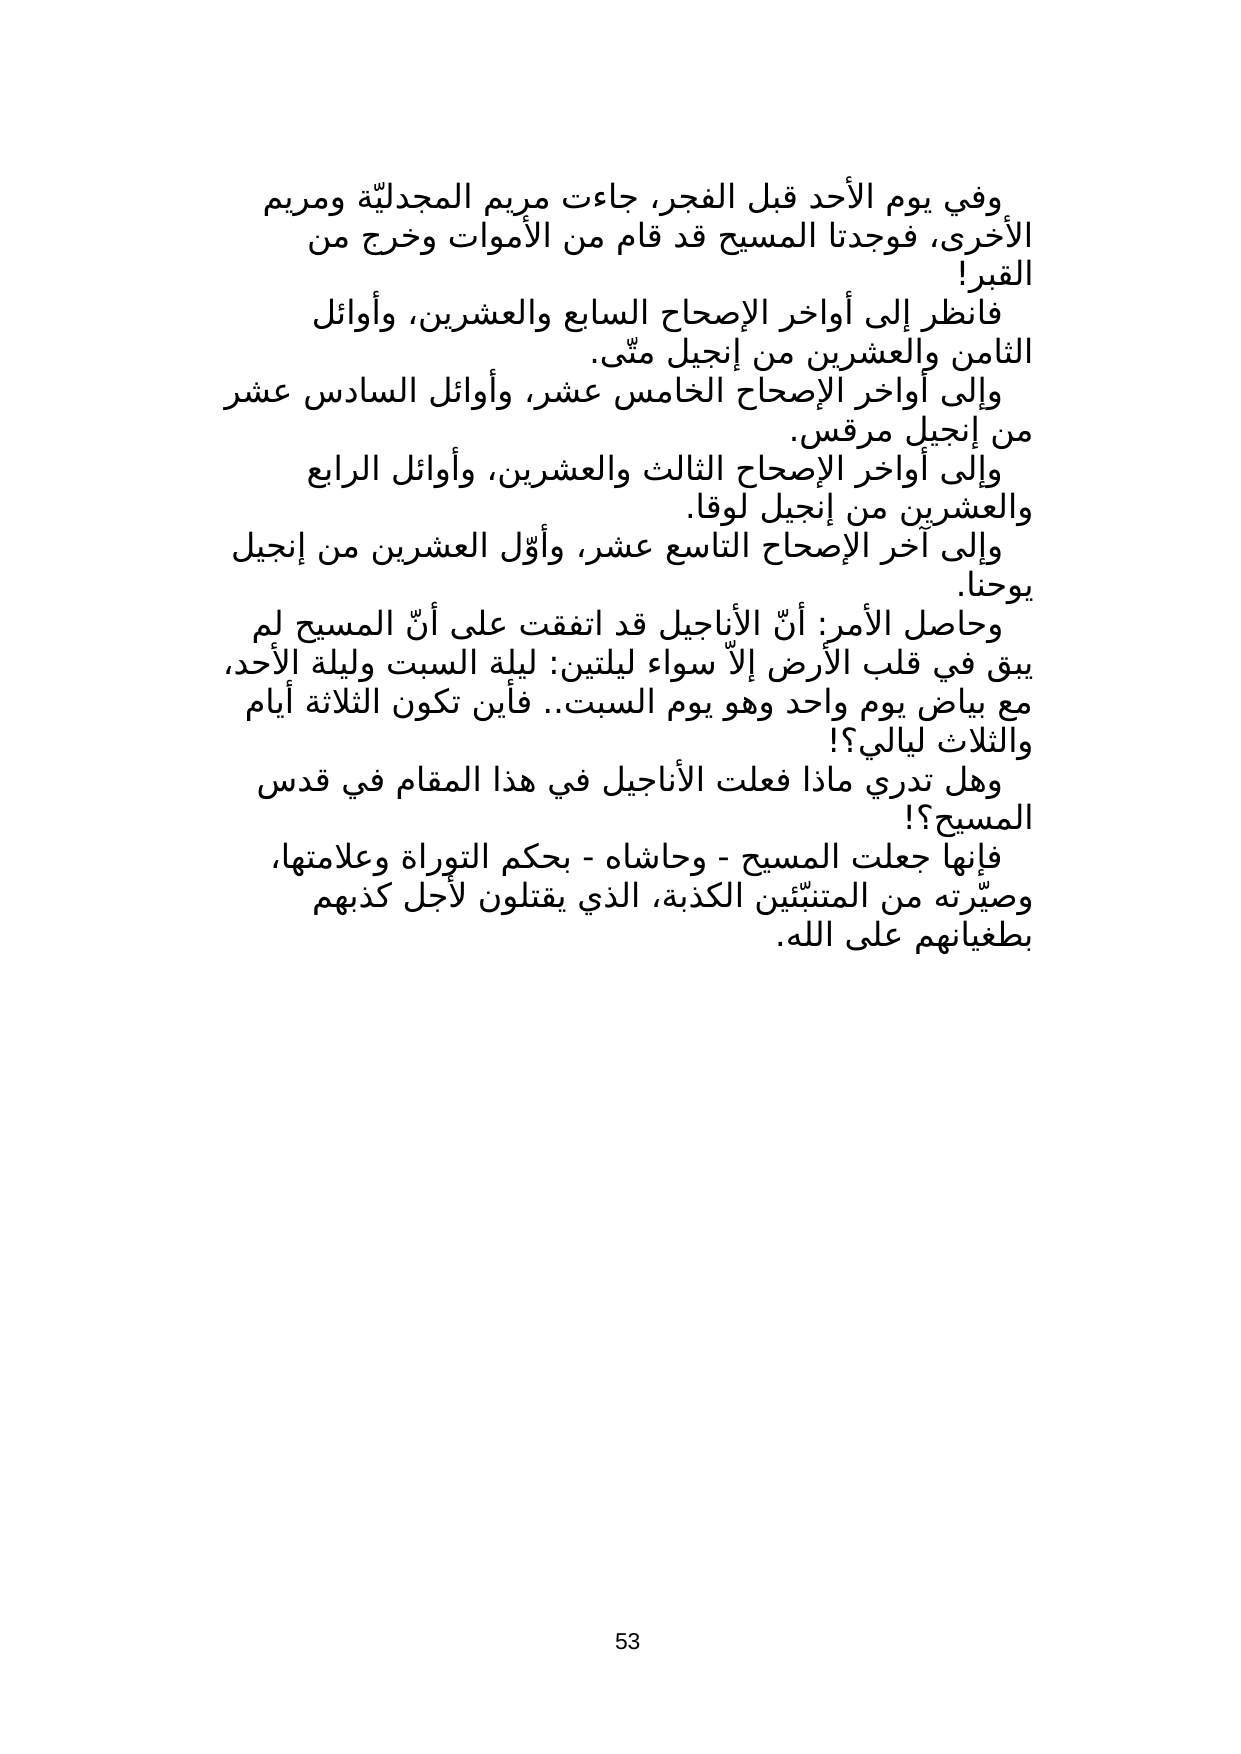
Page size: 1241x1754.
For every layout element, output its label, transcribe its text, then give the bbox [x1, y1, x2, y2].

text فإنها جعلت المسيح - وحاشاه - بحكم التوراة وعلامتها، وصيّرته من المتنبّئين الكذبة، الذي يقتلون لأجل كذبهم بطغيانهم على الله. [222, 838, 1033, 954]
text وإلى أواخر الإصحاح الخامس عشر، وأوائل السادس عشر من إنجيل مرقس. [222, 371, 1033, 449]
text وإلى آخر الإصحاح التاسع عشر، وأوّل العشرين من إنجيل يوحنا. [222, 527, 1033, 604]
text فانظر إلى أواخر الإصحاح السابع والعشرين، وأوائل الثامن والعشرين من إنجيل متّى. [222, 294, 1033, 371]
text وفي يوم الأحد قبل الفجر، جاءت مريم المجدليّة ومريم الأخرى، فوجدتا المسيح قد قام من الأموات وخرج من القبر! [222, 177, 1033, 294]
text وحاصل الأمر: أنّ الأناجيل قد اتفقت على أنّ المسيح لم يبق في قلب الأرض إلاّ سواء ليلتين: ليلة السبت وليلة الأحد، مع بياض يوم واحد وهو يوم السبت.. فأين تكون الثلاثة أيام والثلاث ليالي؟! [222, 604, 1033, 760]
text وهل تدري ماذا فعلت الأناجيل في هذا المقام في قدس المسيح؟! [222, 760, 1033, 838]
text وإلى أواخر الإصحاح الثالث والعشرين، وأوائل الرابع والعشرين من إنجيل لوقا. [222, 449, 1033, 527]
